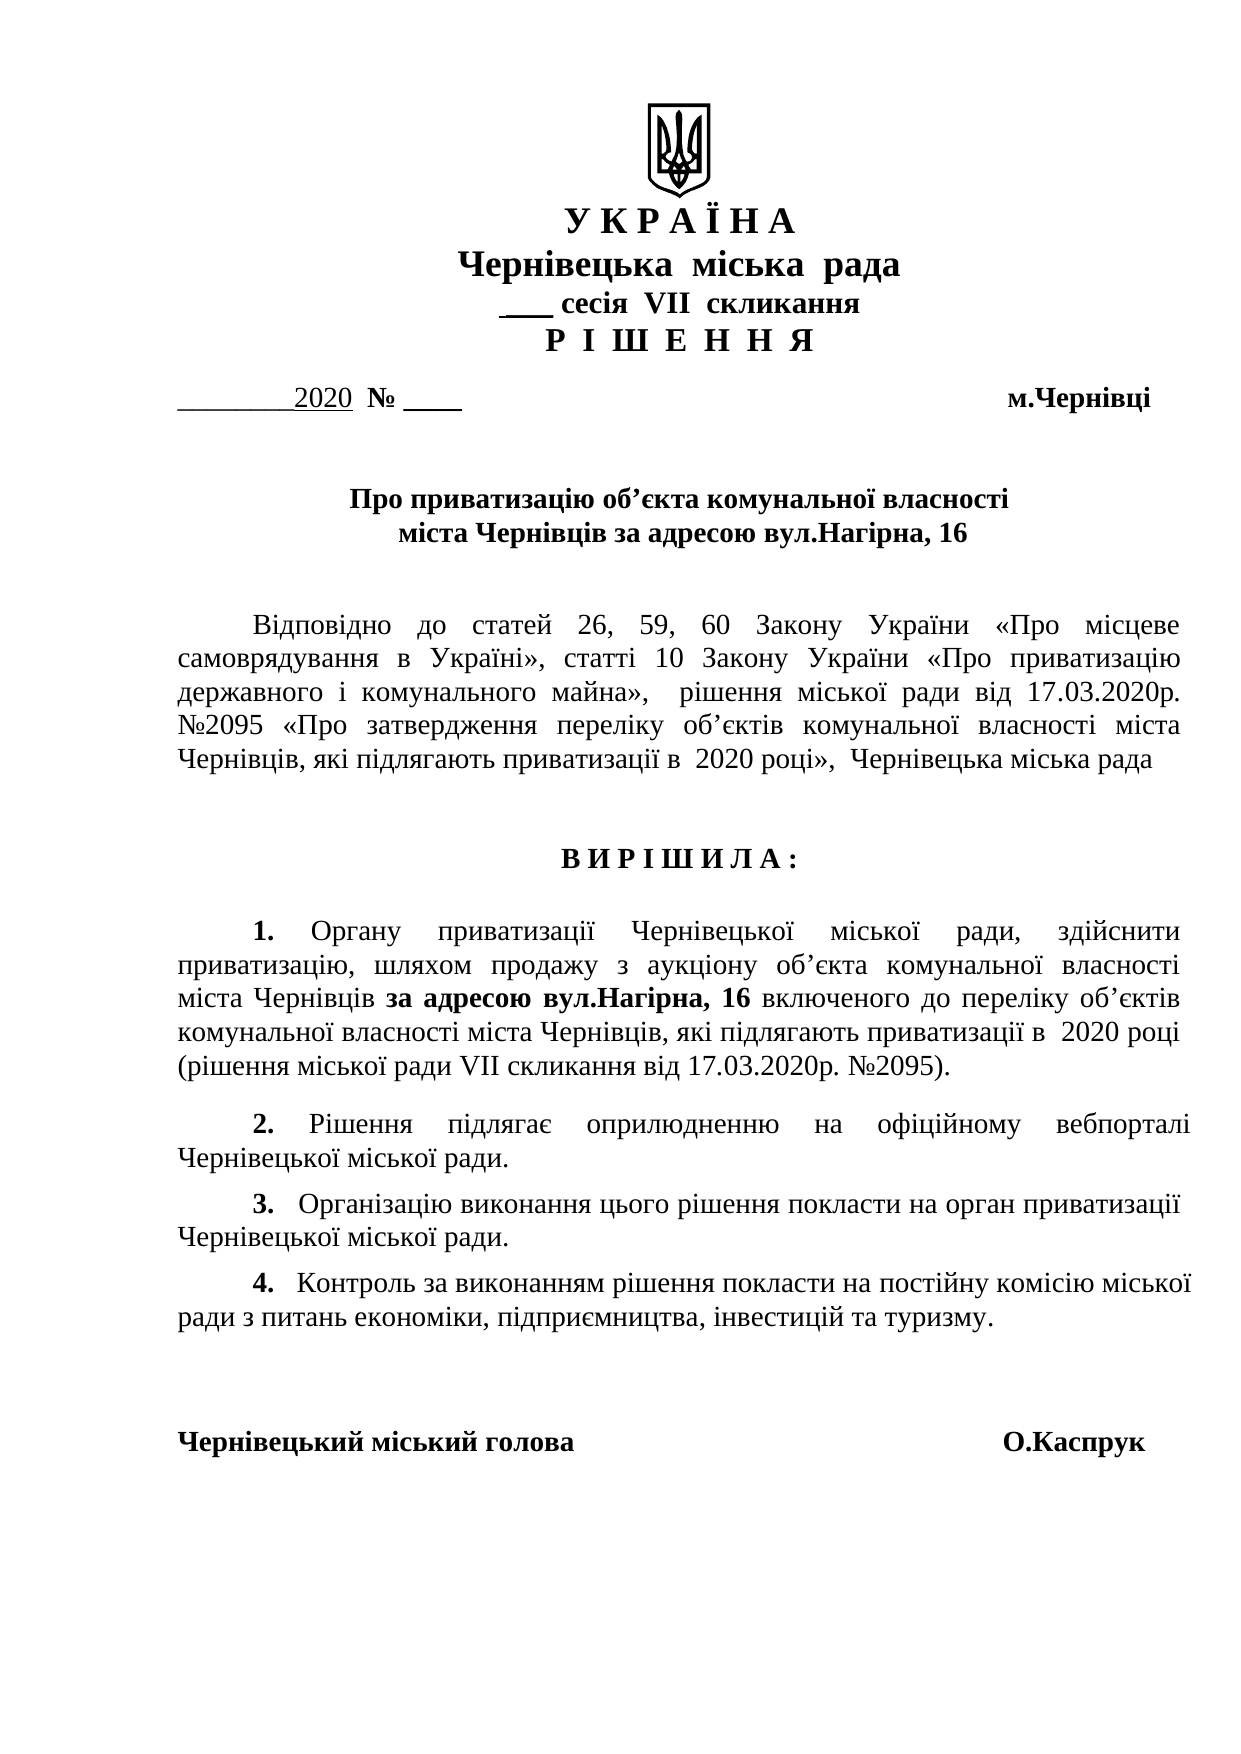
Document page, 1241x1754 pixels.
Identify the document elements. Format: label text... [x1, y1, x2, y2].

text ________2020 № ____ м.Чернівці [177, 381, 1181, 414]
text ___ сесія VIІ скликання [177, 285, 1181, 321]
text У К Р А Ї Н А [177, 198, 1181, 242]
subtitle Р І Ш Е Н Н Я [177, 321, 1181, 359]
text Чернівецький міський голова О.Каспрук [177, 1424, 1190, 1458]
text 2. Рішення підлягає оприлюдненню на офіційному вебпорталі Чернівецької міської ради. [177, 1106, 1191, 1173]
text Про приватизацію об’єкта комунальної власності [177, 481, 1181, 515]
text міста Чернівців за адресою вул.Нагірна, 16 [177, 515, 1181, 548]
text В И Р І Ш И Л А : [177, 842, 1181, 875]
text 4. Контроль за виконанням рішення покласти на постійну комісію міської ради з питань економіки, підприємництва, інвестицій та туризму. [177, 1265, 1191, 1332]
text 3. Організацію виконання цього рішення покласти на орган приватизації Чернівецької міської ради. [177, 1186, 1181, 1253]
text Відповідно до статей 26, 59, 60 Закону України «Про місцеве самоврядування в Україні», статті 10 Закону України «Про приватизацію державного і комунального майна», рішення міської ради від 17.03.2020р. №2095 «Про затвердження переліку об’єктів комунальної власності міста Чернівців, які підлягають приватизації в 2020 році», Чернівецька міська рада [177, 607, 1181, 774]
text 1. Органу приватизації Чернівецької міської ради, здійснити приватизацію, шляхом продажу з аукціону об’єкта комунальної власності міста Чернівців за адресою вул.Нагірна, 16 включеного до переліку об’єктів комунальної власності міста Чернівців, які підлягають приватизації в 2020 році (рішення міської ради VII скликання від 17.03.2020р. №2095). [177, 913, 1181, 1081]
text Чернівецька міська рада [177, 242, 1181, 285]
